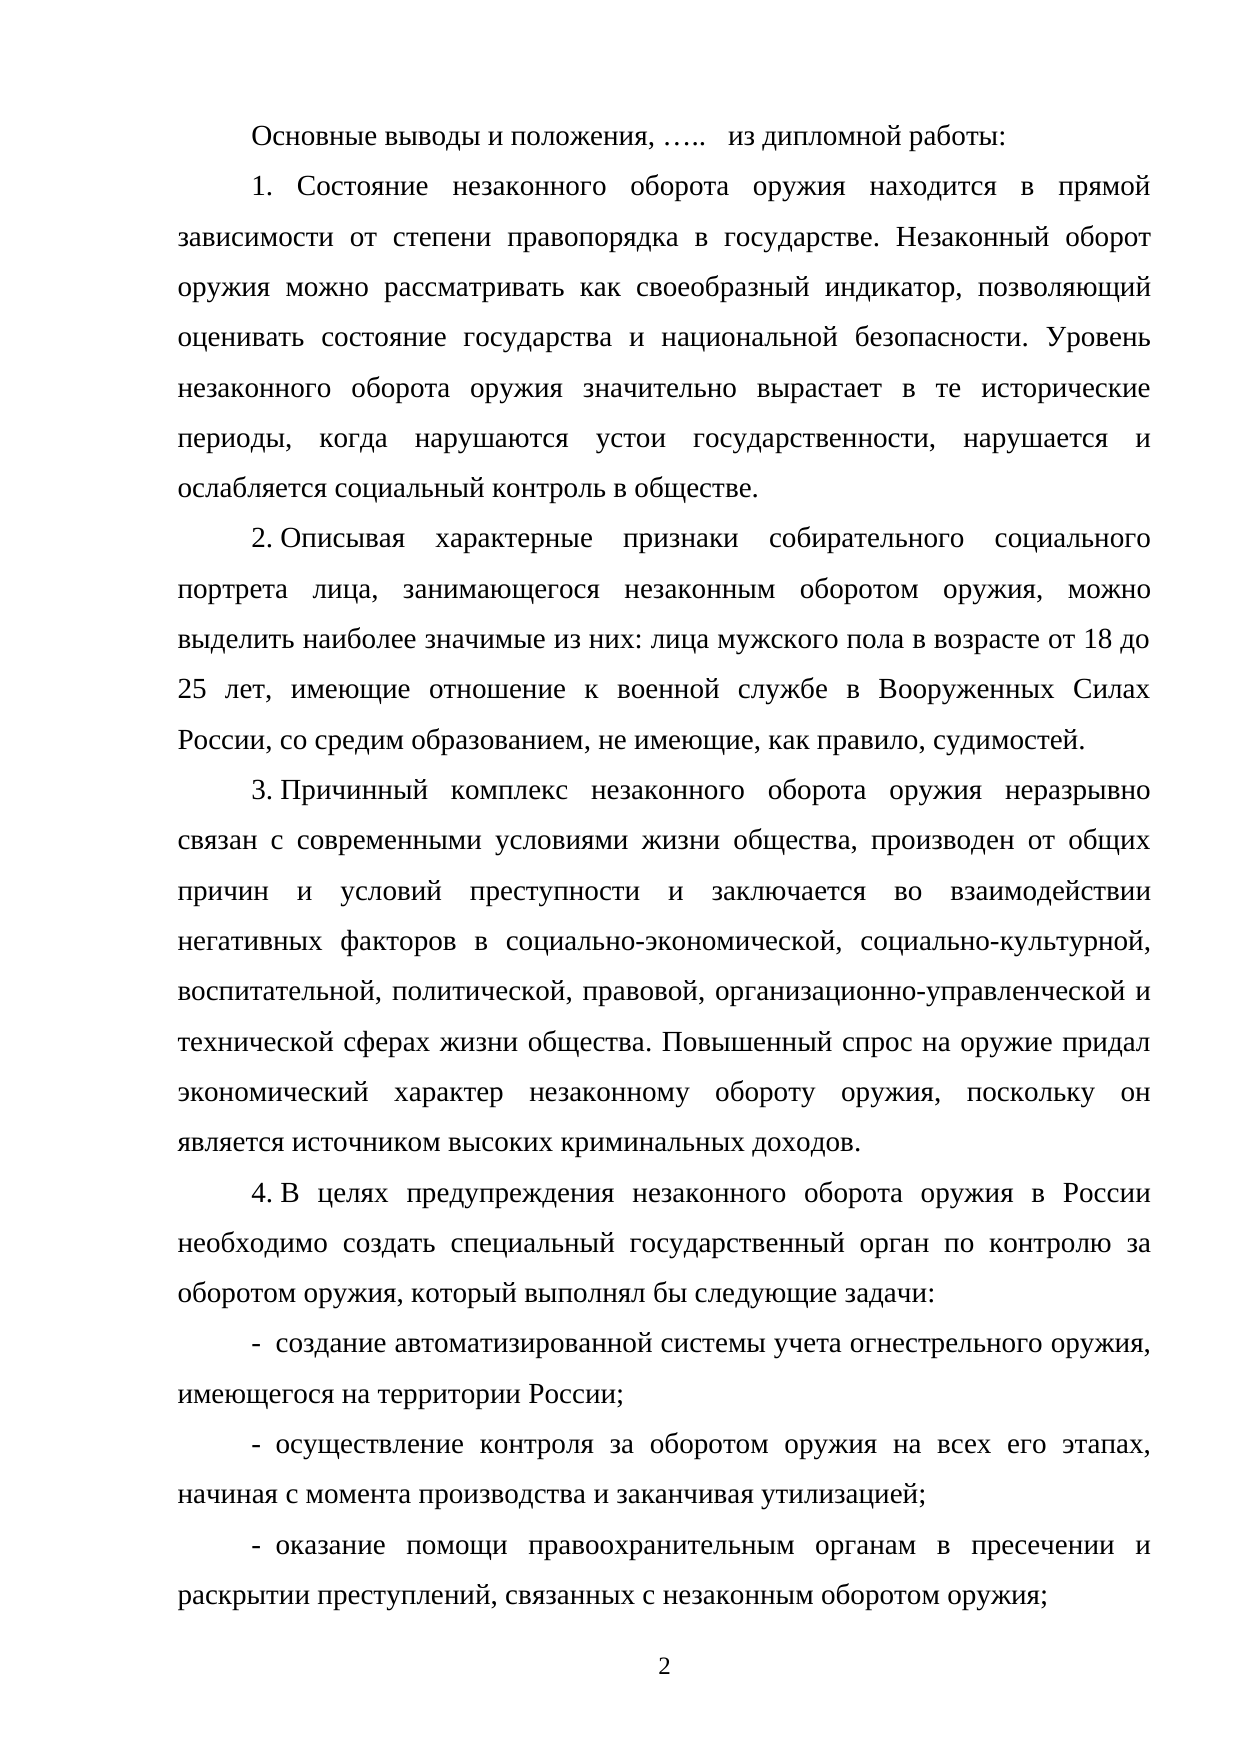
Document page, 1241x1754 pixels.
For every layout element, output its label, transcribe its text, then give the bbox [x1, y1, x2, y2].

text 4. В целях предупреждения незаконного оборота оружия в России необходимо создать специальный государственный орган по контролю за оборотом оружия, который выполнял бы следующие задачи: [177, 1175, 1152, 1309]
text 1. Состояние незаконного оборота оружия находится в прямой зависимости от степени правопорядка в государстве. Незаконный оборот оружия можно рассматривать как своеобразный индикатор, позволяющий оценивать состояние государства и национальной безопасности. Уровень незаконного оборота оружия значительно вырастает в те исторические периоды, когда нарушаются устои государственности, нарушается и ослабляется социальный контроль в обществе. [177, 168, 1152, 504]
text - осуществление контроля за оборотом оружия на всех его этапах, начиная с момента производства и заканчивая утилизацией; [177, 1426, 1152, 1510]
text Основные выводы и положения, ….. из дипломной работы: [177, 118, 1152, 152]
text - создание автоматизированной системы учета огнестрельного оружия, имеющегося на территории России; [177, 1326, 1152, 1409]
text 3. Причинный комплекс незаконного оборота оружия неразрывно связан с современными условиями жизни общества, производен от общих причин и условий преступности и заключается во взаимодействии негативных факторов в социально-экономической, социально-культурной, воспитательной, политической, правовой, организационно-управленческой и технической сферах жизни общества. Повышенный спрос на оружие придал экономический характер незаконному обороту оружия, поскольку он является источником высоких криминальных доходов. [177, 772, 1152, 1158]
text 2. Описывая характерные признаки собирательного социального портрета лица, занимающегося незаконным оборотом оружия, можно выделить наиболее значимые из них: лица мужского пола в возрасте от 18 до 25 лет, имеющие отношение к военной службе в Вооруженных Силах России, со средим образованием, не имеющие, как правило, судимостей. [177, 521, 1152, 755]
text - оказание помощи правоохранительным органам в пресечении и раскрытии преступлений, связанных с незаконным оборотом оружия; [177, 1527, 1152, 1611]
